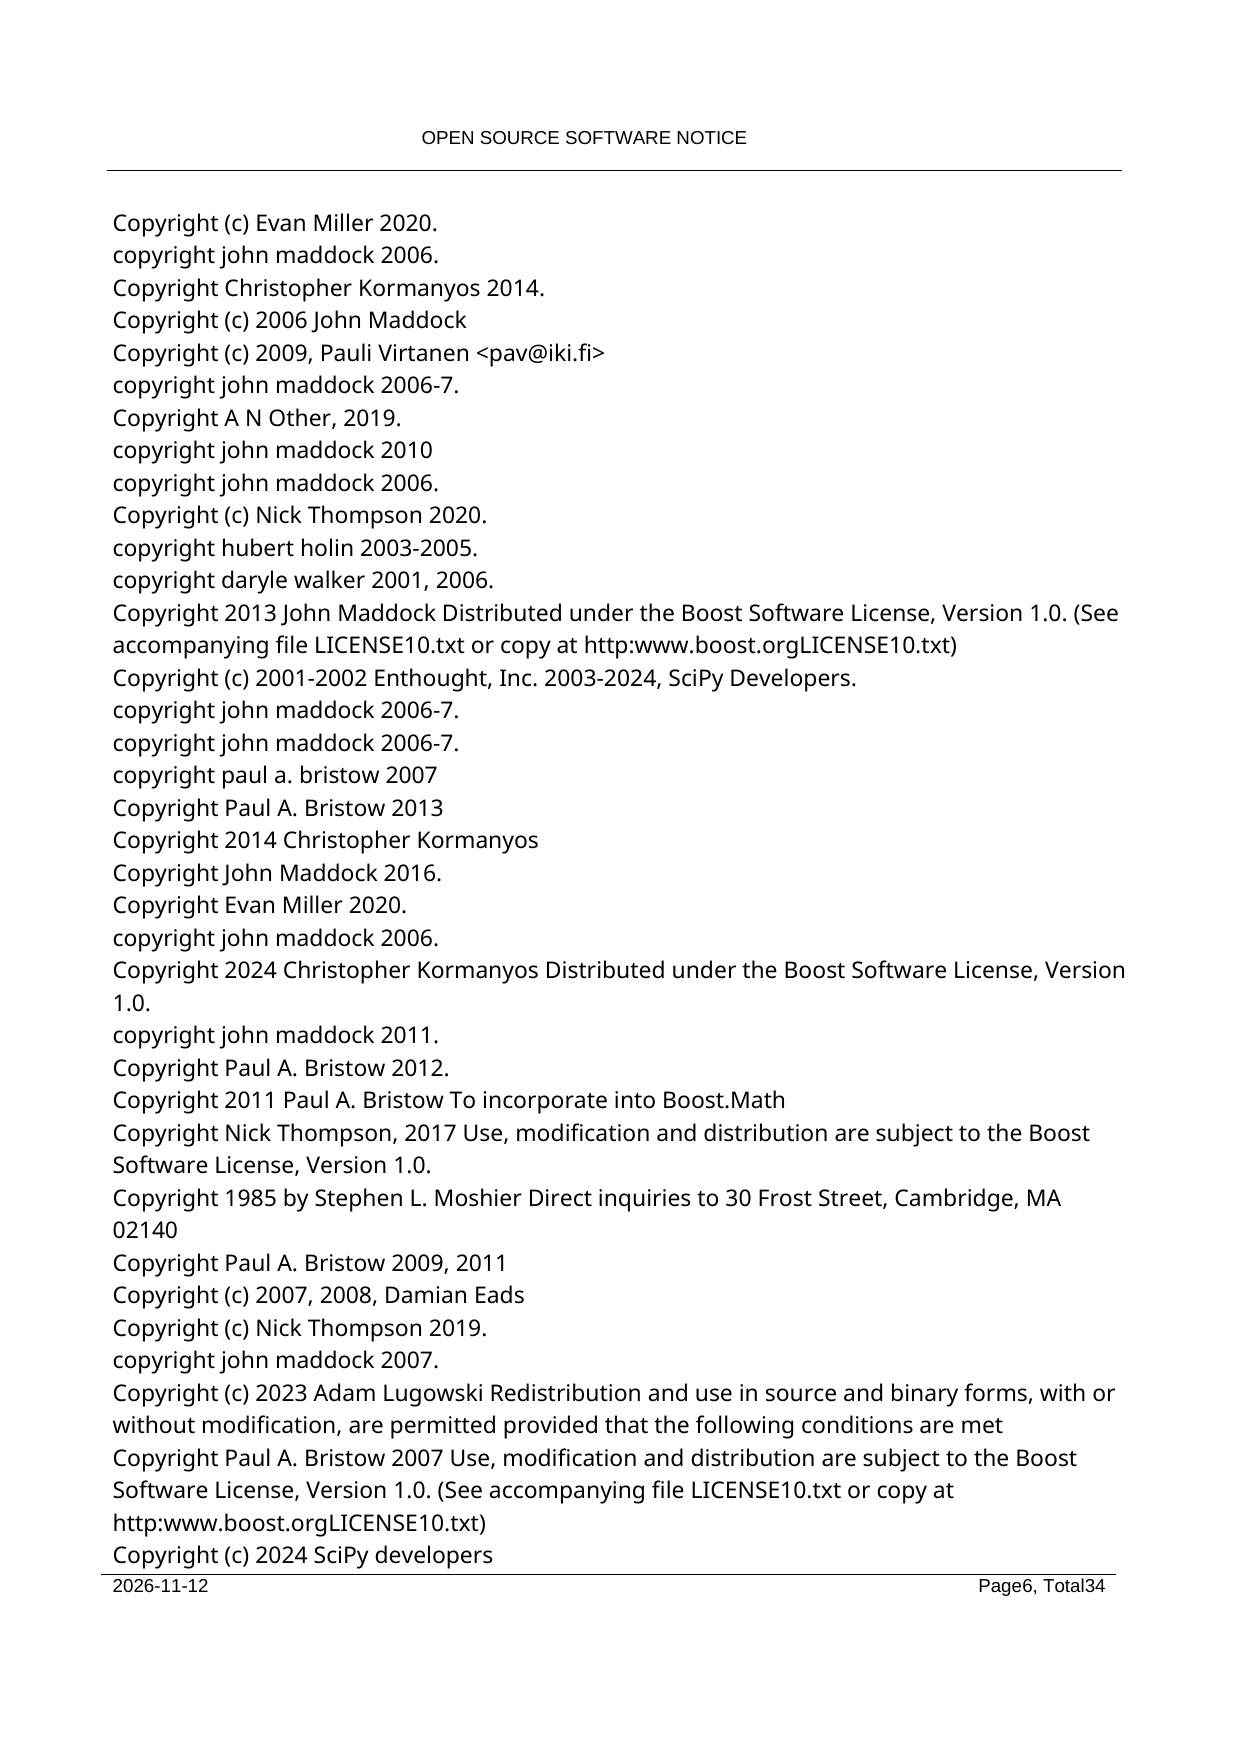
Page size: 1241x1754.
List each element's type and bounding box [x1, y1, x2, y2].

text [112, 206, 1128, 1571]
